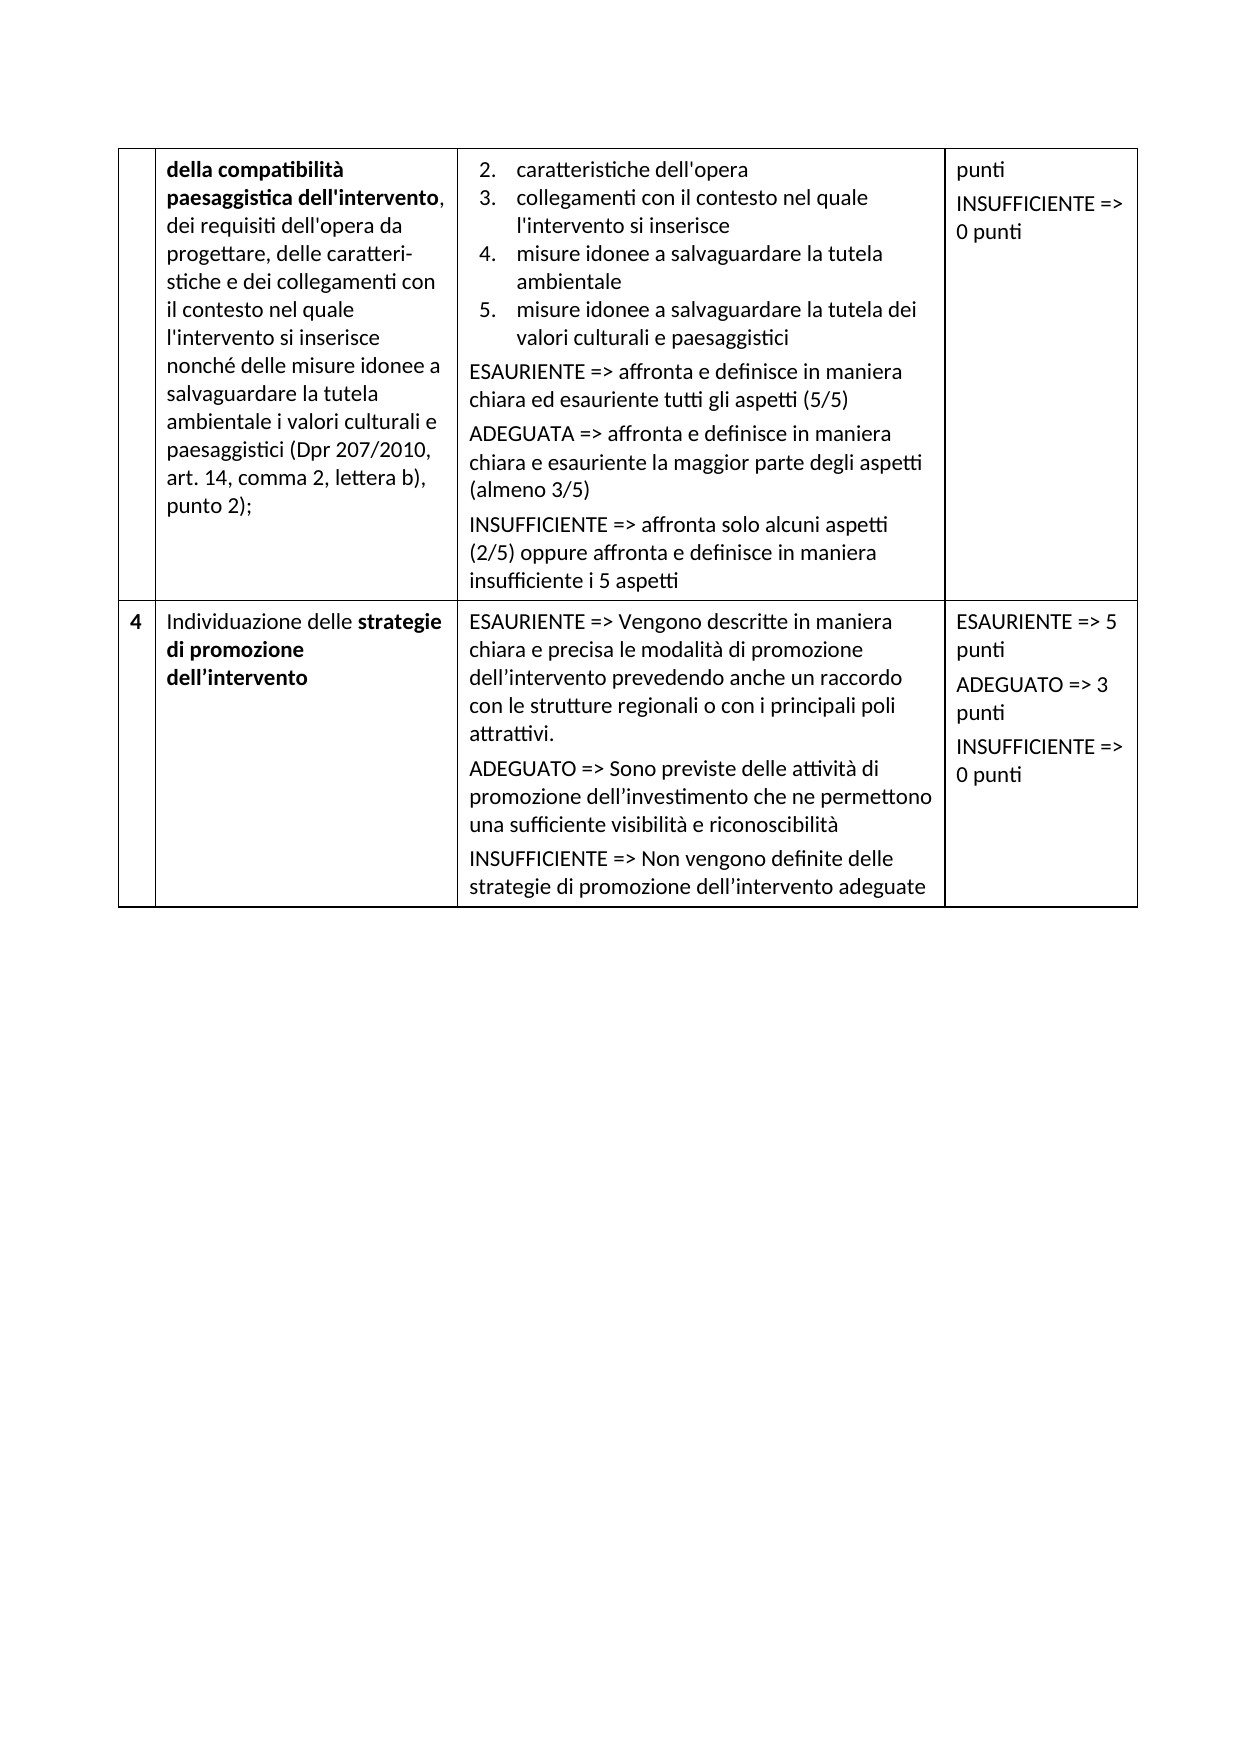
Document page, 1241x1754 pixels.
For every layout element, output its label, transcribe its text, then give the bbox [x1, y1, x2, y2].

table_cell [156, 149, 457, 600]
table_cell ESAURIENTE => Vengono descritte in maniera chiara e precisa le modalità di promozione dell’intervento prevedendo anche un raccordo con le strutture regionali o con i principali poli attrattivi. ADEGUATO => Sono previste delle attività di promozione dell’investimento che ne permettono una sufficiente visibilità e riconoscibilità INSUFFICIENTE => Non vengono definite delle strategie di promozione dell’intervento adeguate [458, 601, 944, 906]
table_cell 4 [119, 601, 155, 906]
table_cell ESAURIENTE => 5 punti ADEGUATO => 3 punti INSUFFICIENTE => 0 punti [946, 601, 1137, 906]
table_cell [946, 149, 1137, 600]
table_cell 3 [119, 149, 155, 600]
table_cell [458, 149, 944, 600]
table_cell Individuazione delle strategie di promozione dell’intervento [156, 601, 457, 906]
